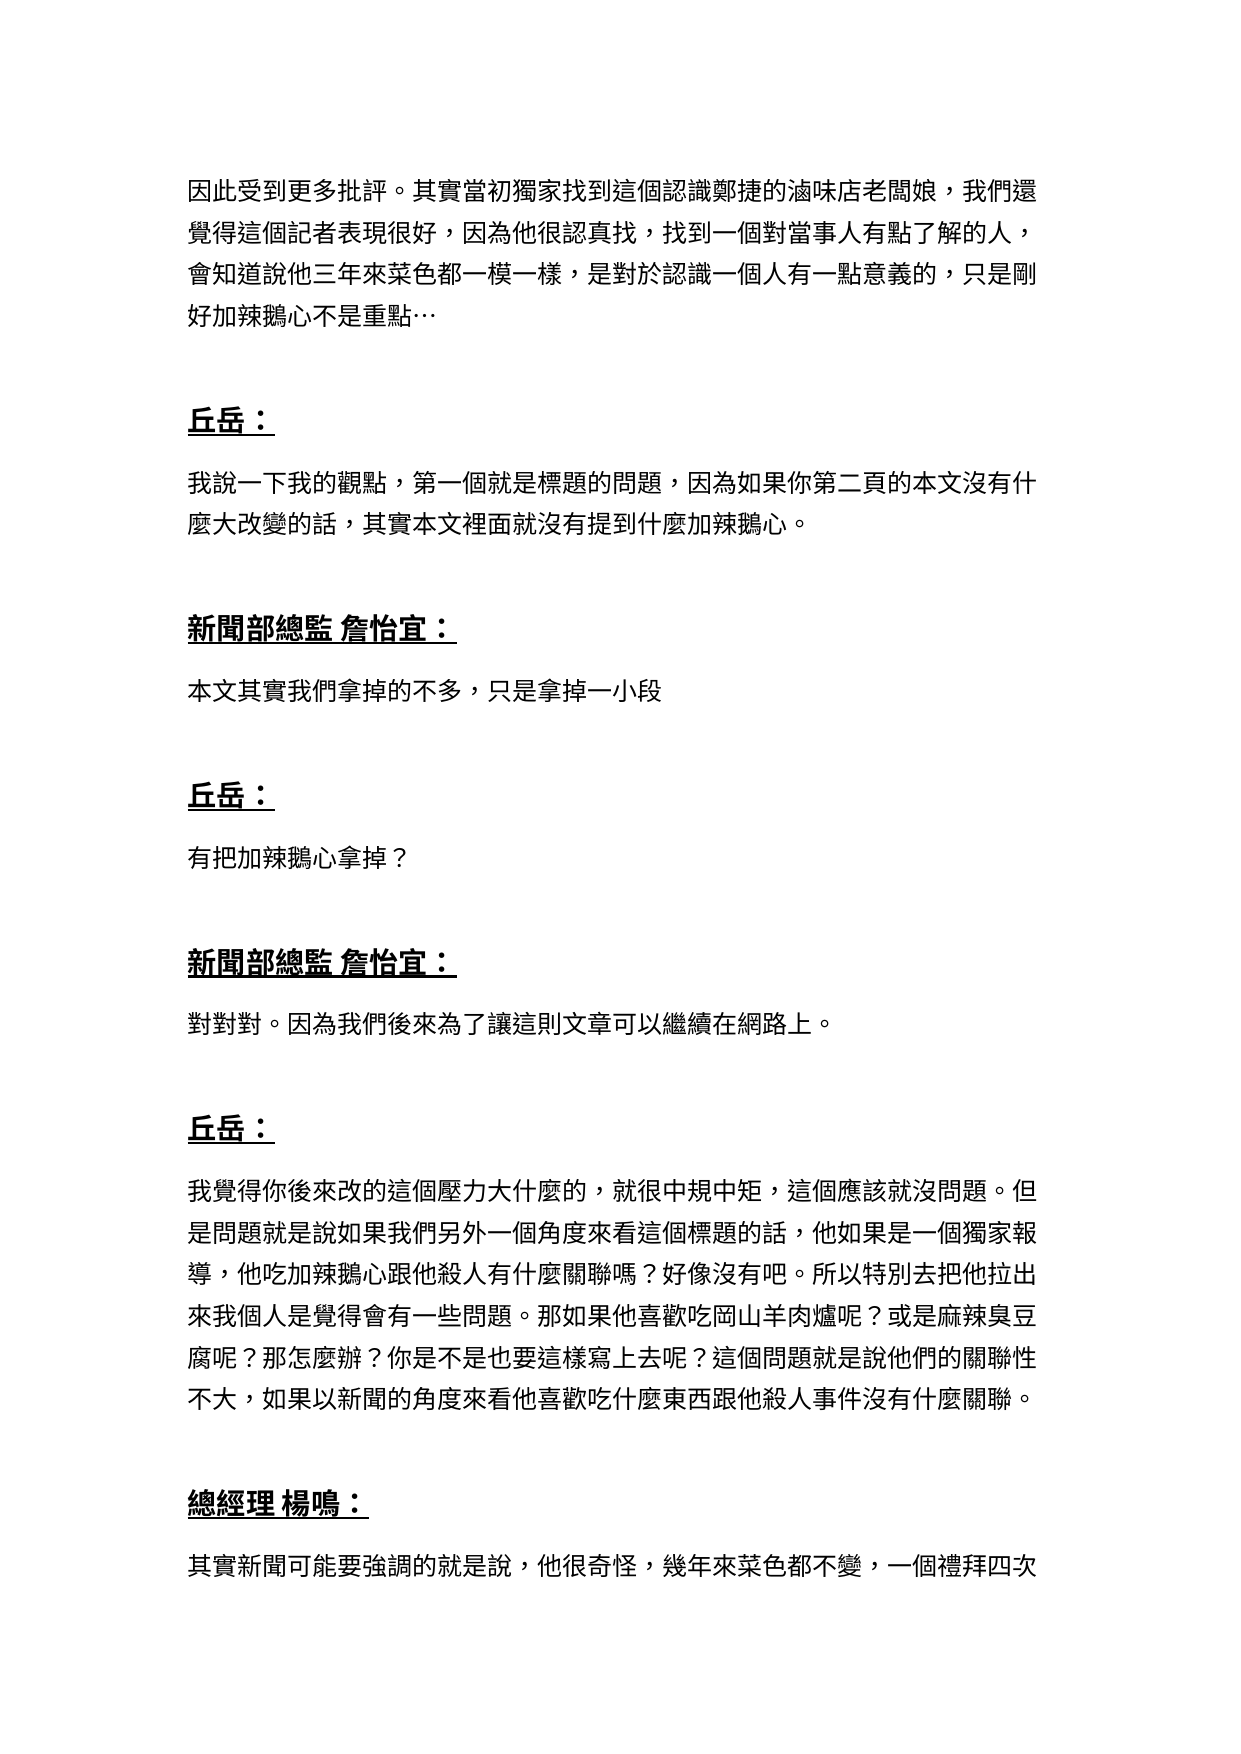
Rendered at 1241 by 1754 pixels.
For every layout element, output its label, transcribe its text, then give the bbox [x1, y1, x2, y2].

text 我說一下我的觀點，第一個就是標題的問題，因為如果你第二頁的本文沒有什麼大改變的話，其實本文裡面就沒有提到什麼加辣鵝心。 [187, 460, 1053, 544]
text 丘岳： [187, 752, 1053, 835]
text 新聞部總監 詹怡宜： [187, 919, 1053, 1002]
text 新聞部總監 詹怡宜： [187, 585, 1053, 669]
text 總經理 楊鳴： [187, 1460, 1053, 1544]
text 我覺得你後來改的這個壓力大什麼的，就很中規中矩，這個應該就沒問題。但是問題就是說如果我們另外一個角度來看這個標題的話，他如果是一個獨家報導，他吃加辣鵝心跟他殺人有什麼關聯嗎？好像沒有吧。所以特別去把他拉出來我個人是覺得會有一些問題。那如果他喜歡吃岡山羊肉爐呢？或是麻辣臭豆腐呢？那怎麼辦？你是不是也要這樣寫上去呢？這個問題就是說他們的關聯性不大，如果以新聞的角度來看他喜歡吃什麼東西跟他殺人事件沒有什麼關聯。 [187, 1169, 1053, 1419]
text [187, 169, 1053, 335]
text 對對對。因為我們後來為了讓這則文章可以繼續在網路上。 [187, 1002, 1053, 1044]
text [187, 1544, 1053, 1585]
text 本文其實我們拿掉的不多，只是拿掉一小段 [187, 669, 1053, 710]
text 有把加辣鵝心拿掉？ [187, 835, 1053, 877]
text 丘岳： [187, 1085, 1053, 1169]
text 丘岳： [187, 377, 1053, 460]
